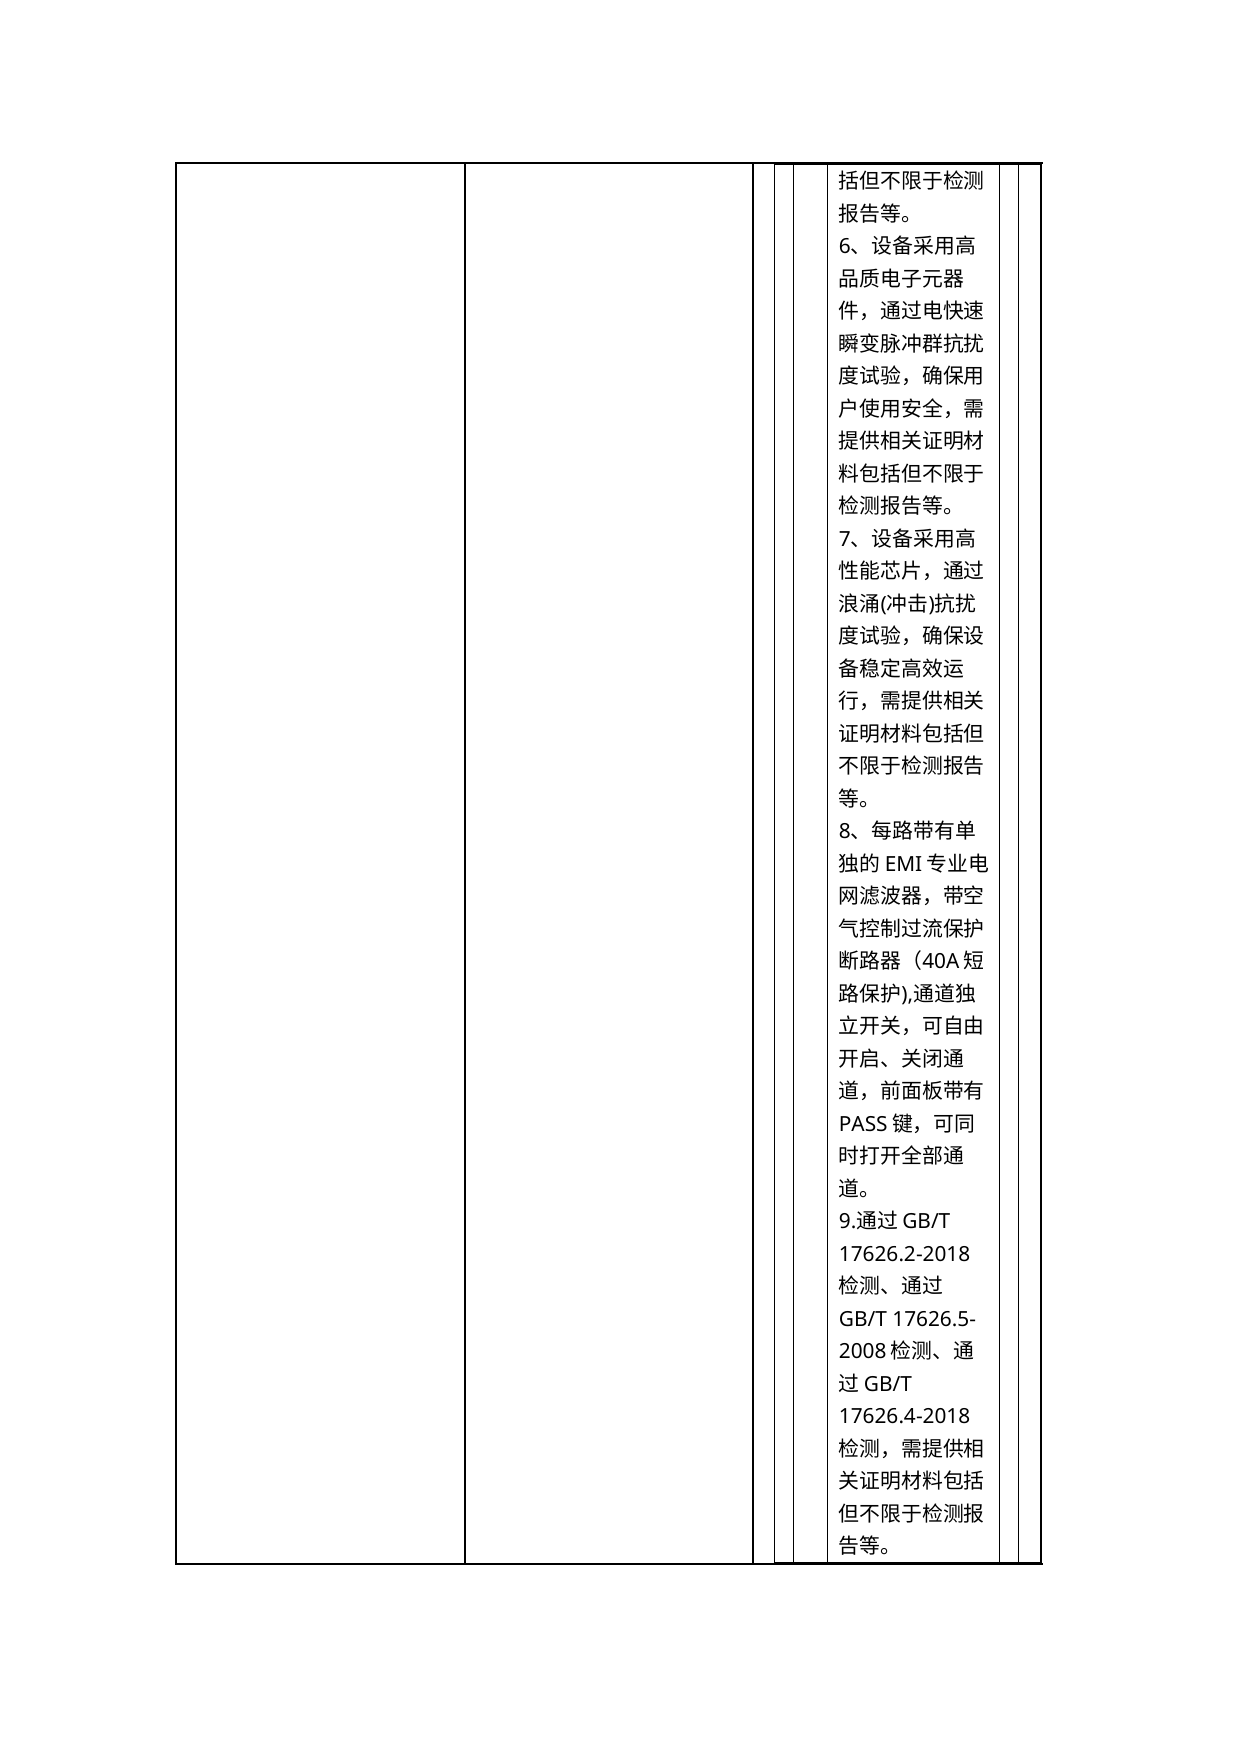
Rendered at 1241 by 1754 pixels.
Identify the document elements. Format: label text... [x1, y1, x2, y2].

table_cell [754, 164, 774, 1563]
table_cell [466, 164, 752, 1563]
table_cell 1 [177, 164, 464, 1563]
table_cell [1019, 165, 1040, 1562]
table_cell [1000, 165, 1018, 1562]
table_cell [794, 165, 827, 1562]
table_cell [775, 165, 793, 1562]
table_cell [828, 165, 999, 1562]
